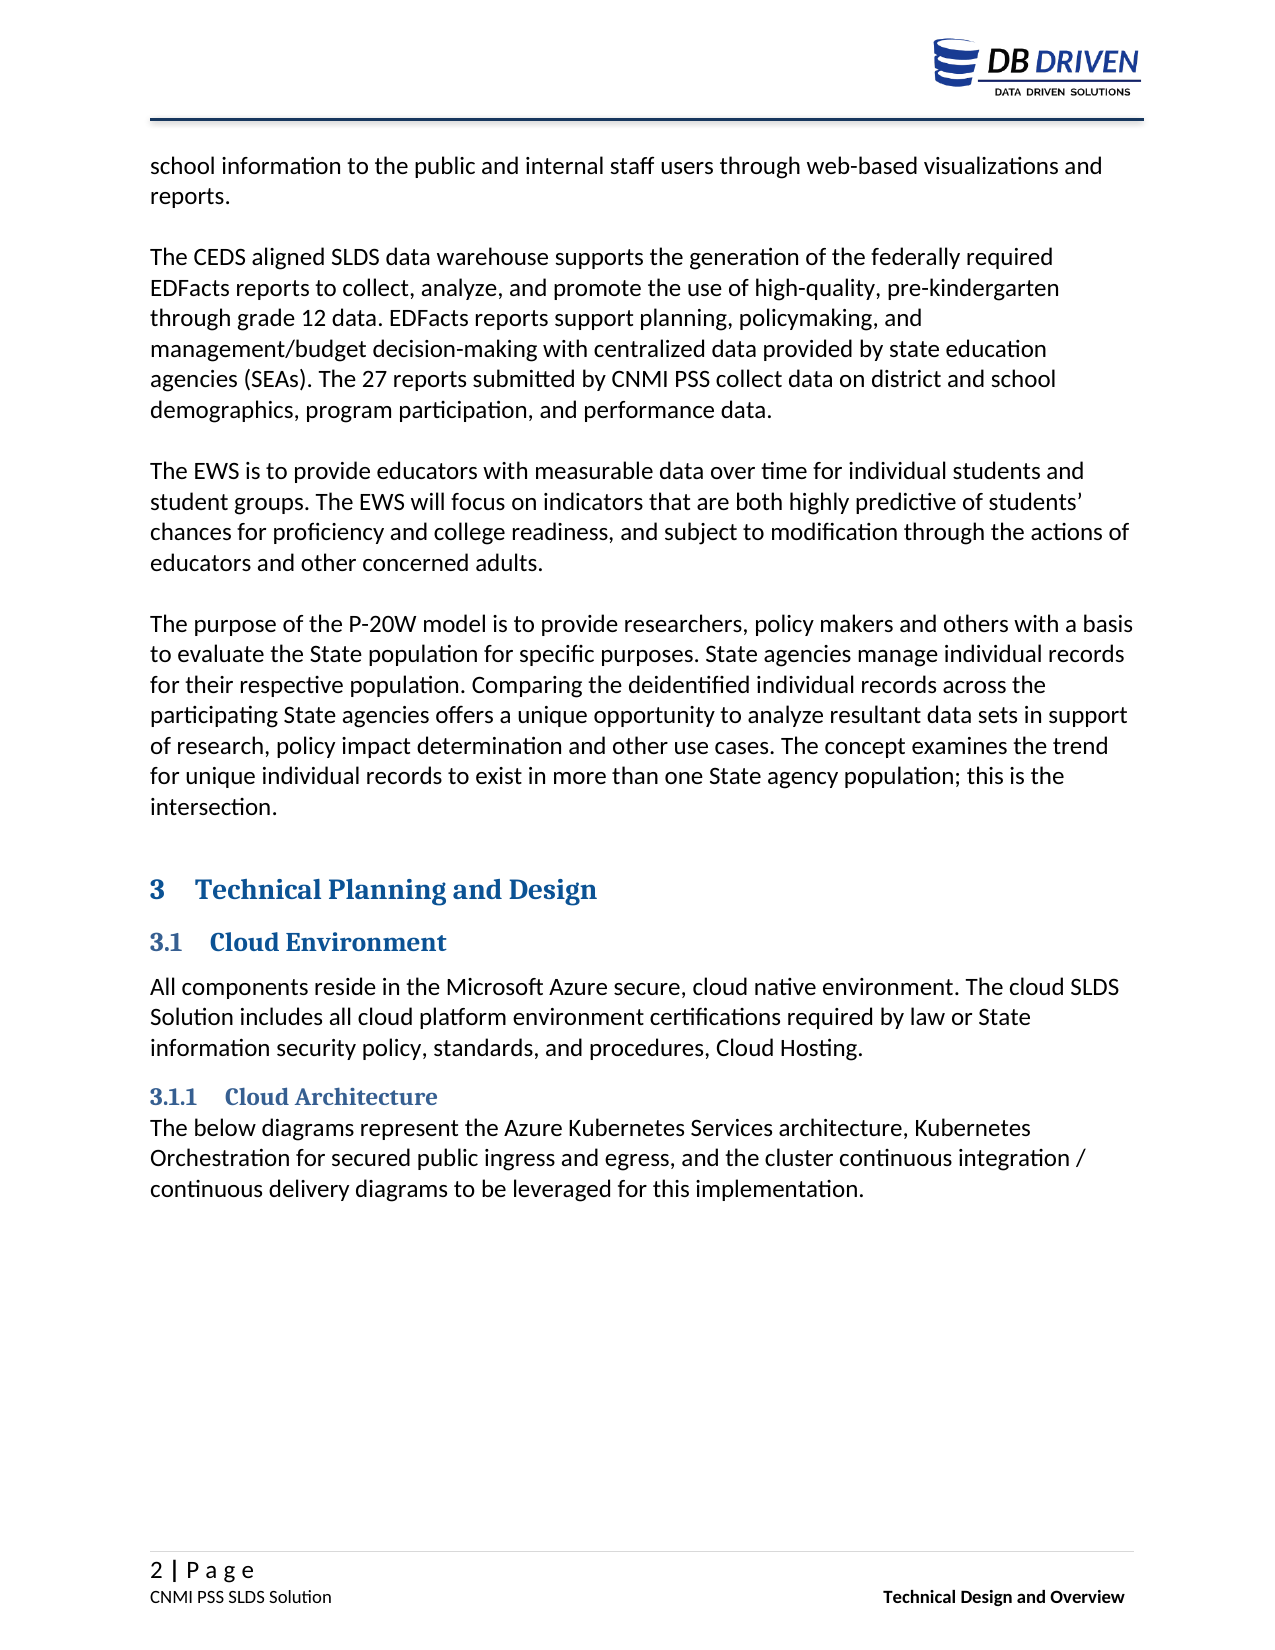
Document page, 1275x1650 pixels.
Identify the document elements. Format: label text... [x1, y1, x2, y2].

text The EWS is to provide educators with measurable data over time for individual students and student groups. The EWS will focus on indicators that are both highly predictive of students’ chances for proficiency and college readiness, and subject to modification through the actions of educators and other concerned adults. [150, 455, 1134, 577]
text The purpose of the P-20W model is to provide researchers, policy makers and others with a basis to evaluate the State population for specific purposes. State agencies manage individual records for their respective population. Comparing the deidentified individual records across the participating State agencies offers a unique opportunity to analyze resultant data sets in support of research, policy impact determination and other use cases. The concept examines the trend for unique individual records to exist in more than one State agency population; this is the intersection. [150, 608, 1134, 821]
text All components reside in the Microsoft Azure secure, cloud native environment. The cloud SLDS Solution includes all cloud platform environment certifications required by law or State information security policy, standards, and procedures, Cloud Hosting. [150, 971, 1134, 1062]
subtitle Cloud Environment [150, 927, 1134, 958]
subtitle Technical Planning and Design [150, 873, 1134, 906]
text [150, 150, 1134, 211]
text The below diagrams represent the Azure Kubernetes Services architecture, Kubernetes Orchestration for secured public ingress and egress, and the cluster continuous integration / continuous delivery diagrams to be leveraged for this implementation. [150, 1112, 1134, 1203]
text The CEDS aligned SLDS data warehouse supports the generation of the federally required EDFacts reports to collect, analyze, and promote the use of high-quality, pre-kindergarten through grade 12 data. EDFacts reports support planning, policymaking, and management/budget decision-making with centralized data provided by state education agencies (SEAs). The 27 reports submitted by CNMI PSS collect data on district and school demographics, program participation, and performance data. [150, 242, 1134, 425]
subtitle Cloud Architecture [150, 1083, 1134, 1112]
picture [932, 38, 1142, 96]
